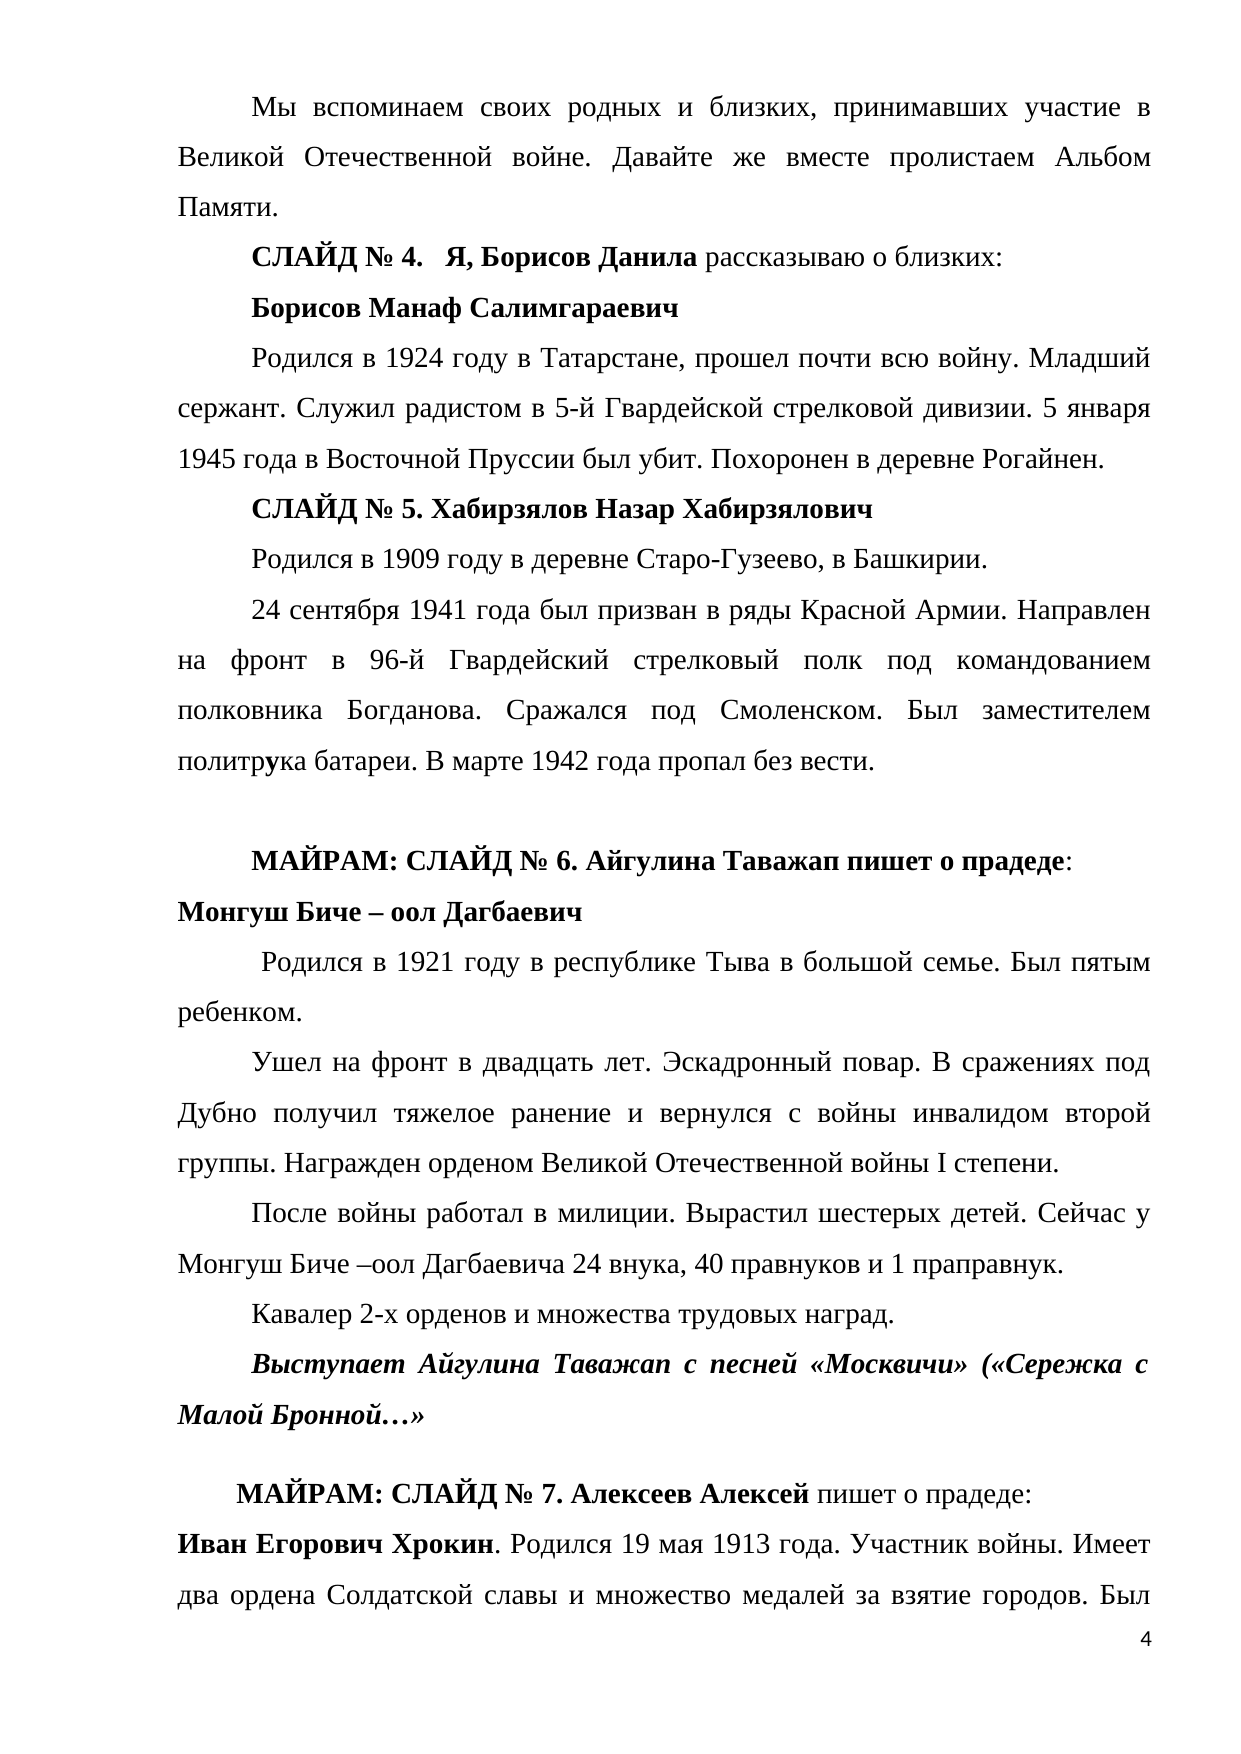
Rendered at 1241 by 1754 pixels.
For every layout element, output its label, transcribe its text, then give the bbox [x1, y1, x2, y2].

text Ушел на фронт в двадцать лет. Эскадронный повар. В сражениях под Дубно получил тяжелое ранение и вернулся с войны инвалидом второй группы. Награжден орденом Великой Отечественной войны I степени. [177, 1044, 1152, 1179]
text Родился в 1921 году в республике Тыва в большой семье. Был пятым ребенком. [177, 944, 1152, 1028]
text МАЙРАМ: СЛАЙД № 6. Айгулина Таважап пишет о прадеде: [177, 843, 1152, 877]
text После войны работал в милиции. Вырастил шестерых детей. Сейчас у Монгуш Биче –оол Дагбаевича 24 внука, 40 правнуков и 1 праправнук. [177, 1196, 1152, 1279]
text Кавалер 2-х орденов и множества трудовых наград. [177, 1296, 1152, 1330]
text Родился в 1909 году в деревне Старо-Гузеево, в Башкирии. [177, 541, 1152, 575]
text Монгуш Биче – оол Дагбаевич [177, 894, 1152, 927]
text Выступает Айгулина Таважап с песней «Москвичи» («Сережка с Малой Бронной…» [177, 1346, 1152, 1430]
text Мы вспоминаем своих родных и близких, принимавших участие в Великой Отечественной войне. Давайте же вместе пролистаем Альбом Памяти. [177, 89, 1152, 223]
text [177, 1527, 1152, 1610]
text 24 сентября 1941 года был призван в ряды Красной Армии. Направлен на фронт в 96-й Гвардейский стрелковый полк под командованием полковника Богданова. Сражался под Смоленском. Был заместителем политрука батареи. В марте 1942 года пропал без вести. [177, 592, 1152, 776]
text СЛАЙД № 4. Я, Борисов Данила рассказываю о близких: [177, 239, 1152, 273]
text Родился в 1924 году в Татарстане, прошел почти всю войну. Младший сержант. Служил радистом в 5-й Гвардейской стрелковой дивизии. 5 января 1945 года в Восточной Пруссии был убит. Похоронен в деревне Рогайнен. [177, 340, 1152, 474]
text СЛАЙД № 5. Хабирзялов Назар Хабирзялович [177, 491, 1152, 525]
text МАЙРАМ: СЛАЙД № 7. Алексеев Алексей пишет о прадеде: [177, 1476, 1152, 1510]
text Борисов Манаф Салимгараевич [177, 290, 1152, 323]
